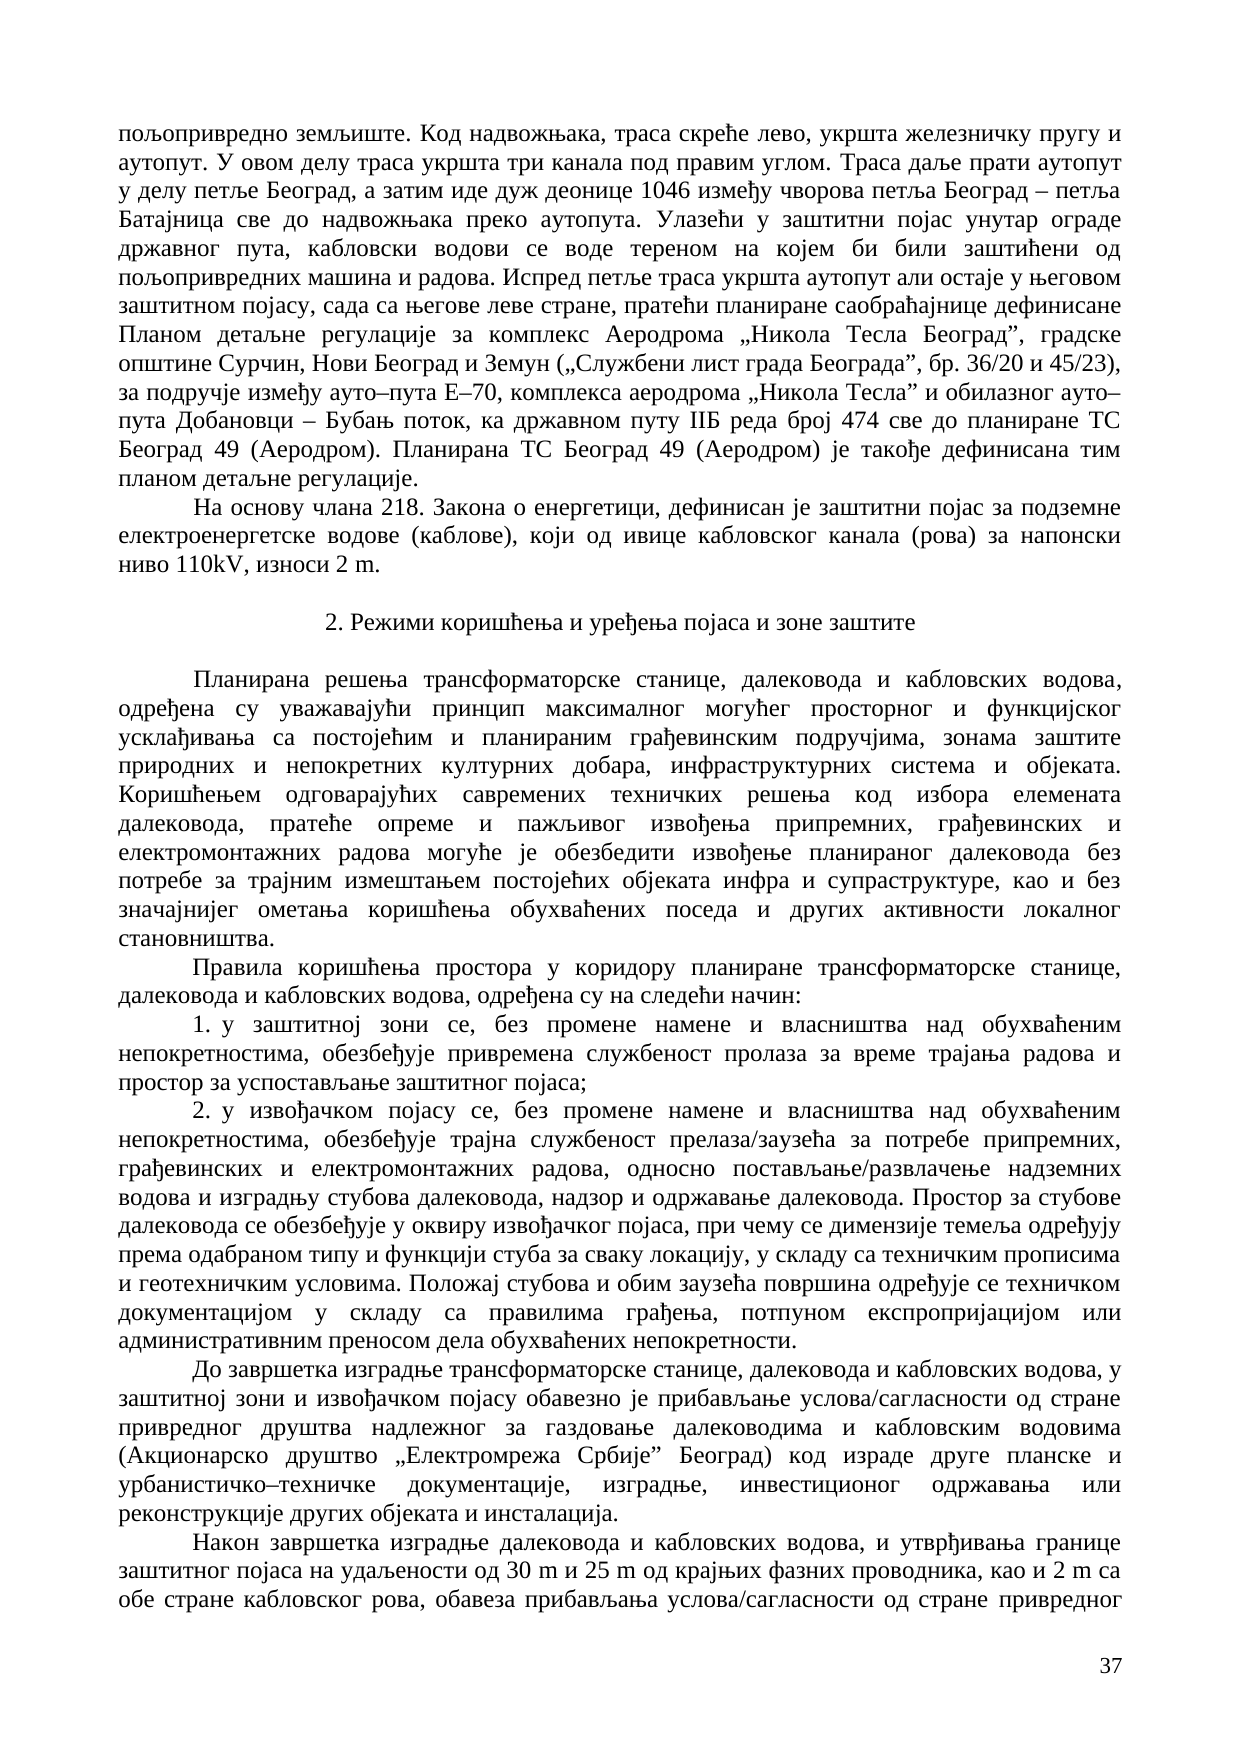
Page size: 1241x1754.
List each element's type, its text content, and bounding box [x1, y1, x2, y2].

text До завршетка изградње трансформаторске станице, далековода и кабловских водова, у заштитној зони и извођачком појасу обавезно је прибављање услова/сагласности од стране привредног друштва надлежног за газдовање далеководима и кабловским водовима (Акционарско друштво „Електромрежа Србије” Београд) код израде друге планске и урбанистичко–техничке документације, изградње, инвестиционог одржавања или реконструкције других објеката и инсталација. [118, 1354, 1122, 1527]
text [118, 1527, 1122, 1613]
text Планирана решења трансформаторске станице, далековода и кабловских водова, одређена су уважавајући принцип максималног могућег просторног и функцијског усклађивања са постојећим и планираним грађевинским подручјима, зонама заштите природних и непокретних културних добара, инфраструктурних система и објеката. Коришћењем одговарајућих савремених техничких решења код избора елемената далековода, пратеће опреме и пажљивог извођења припремних, грађевинских и електромонтажних радова могуће је обезбедити извођење планираног далековода без потребе за трајним измештањем постојећих објеката инфра и супраструктуре, као и без значајнијег ометања коришћења обухваћених поседа и других активности локалног становништва. [118, 664, 1122, 952]
subtitle 2. Режими коришћења и уређења појаса и зоне заштите [118, 607, 1122, 636]
text На основу члана 218. Закона о енергетици, дефинисан је заштитни појас за подземне електроенергетске водове (каблове), који од ивице кабловског канала (рова) за напонски ниво 110kV, износи 2 m. [118, 492, 1122, 578]
text Правила коришћења простора у коридору планиране трансформаторске станице, далековода и кабловских водова, одређена су на следећи начин: [118, 952, 1122, 1009]
list у заштитној зони се, без промене намене и власништва над обухваћеним непокретностима, обезбеђује привремена службеност пролаза за време трајања радова и простор за успостављање заштитног појаса; [118, 1009, 1122, 1096]
list у извођачком појасу се, без промене намене и власништва над обухваћеним непокретностима, обезбеђује трајна службеност прелаза/заузећа за потребе припремних, грађевинских и електромонтажних радова, односно постављање/развлачење надземних водова и изградњу стубова далековода, надзор и одржавање далековода. Простор за стубове далековода се обезбеђује у оквиру извођачког појаса, при чему се димензије темеља одређују према одабраном типу и функцији стуба за сваку локацију, у складу са техничким прописима и геотехничким условима. Положај стубова и обим заузећа површина одређује се техничком документацијом у складу са правилима грађења, потпуном експропријацијом или административним преносом дела обухваћених непокретности. [118, 1096, 1122, 1354]
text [118, 118, 1122, 492]
